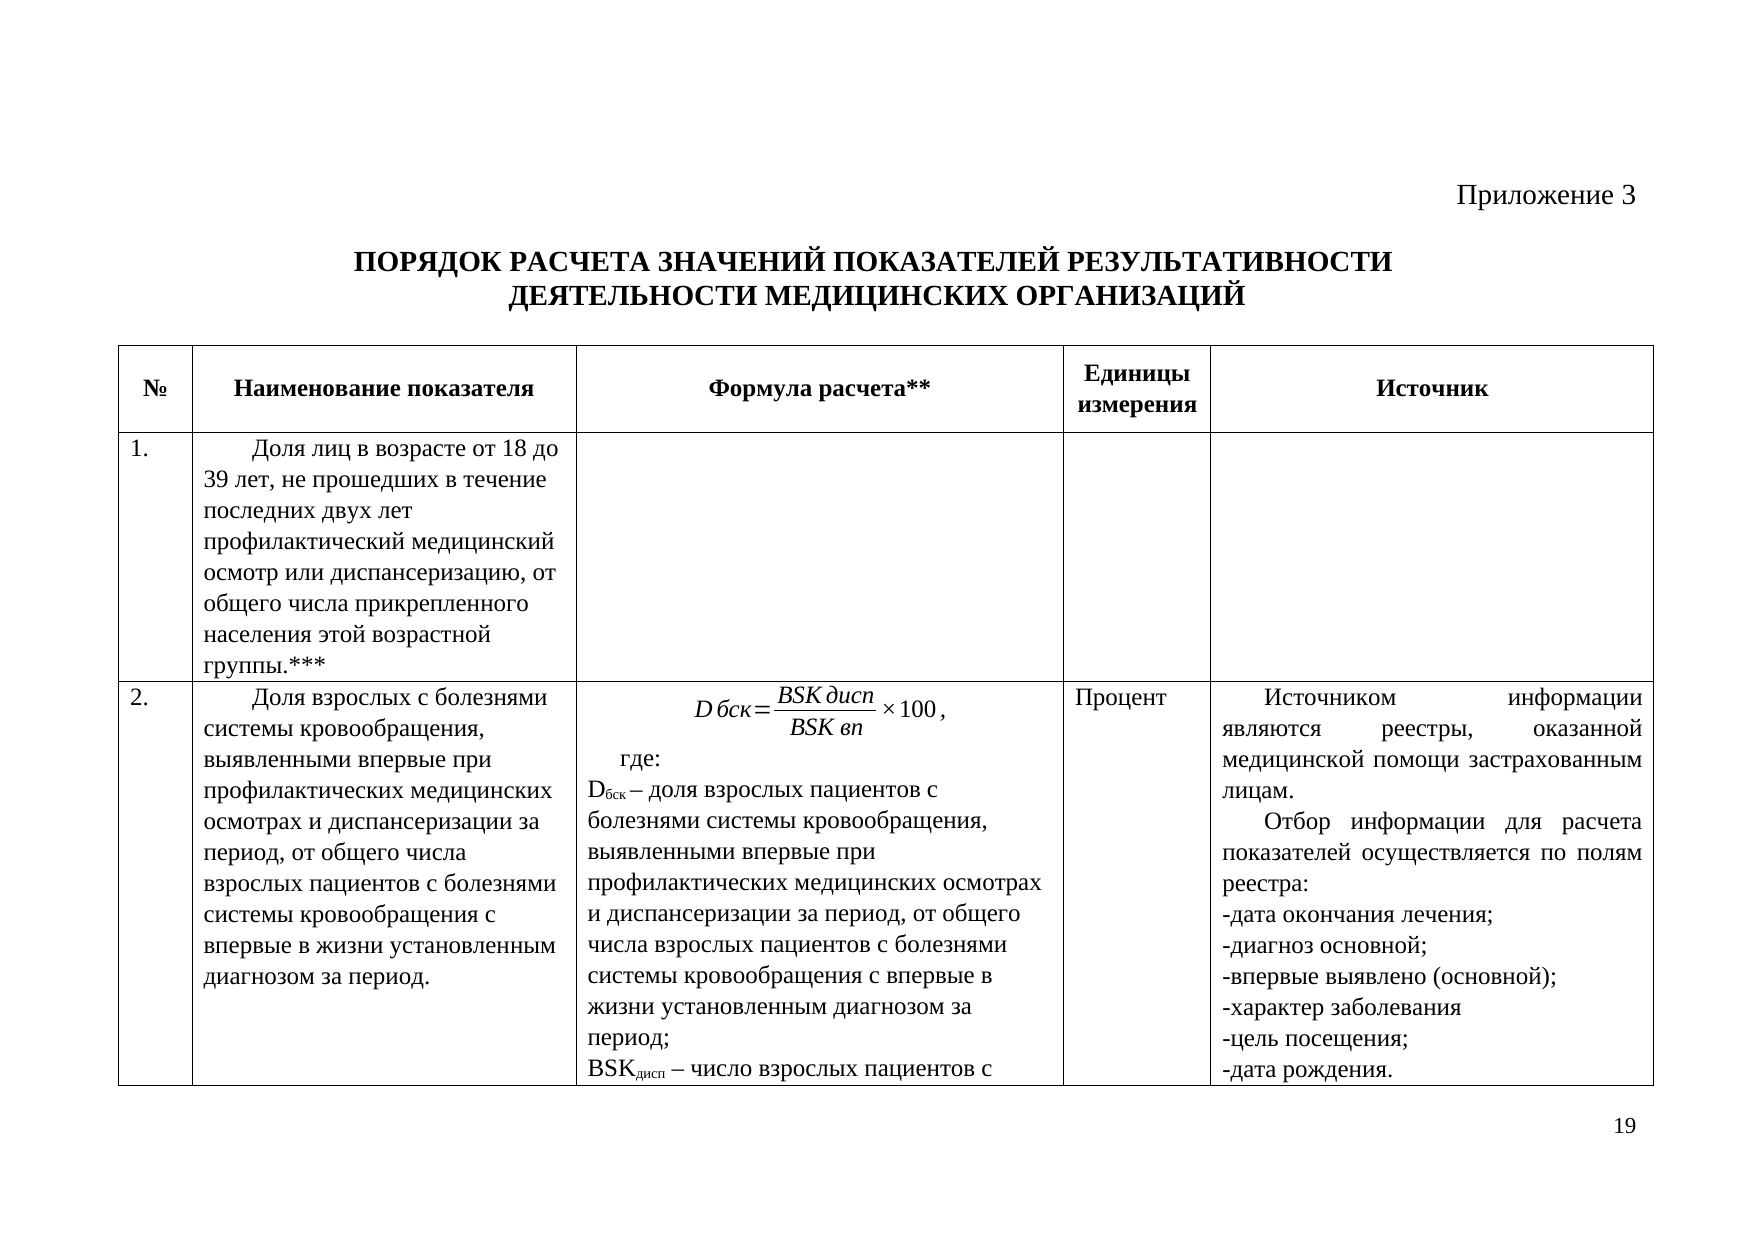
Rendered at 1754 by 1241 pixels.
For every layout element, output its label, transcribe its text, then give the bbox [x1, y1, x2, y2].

table_cell 1. [119, 433, 192, 681]
table_header Источник [1211, 346, 1653, 432]
table_cell [577, 433, 1063, 681]
table_cell 2. [119, 682, 192, 1085]
table_header Формула расчета** [577, 346, 1063, 432]
table_cell [1211, 433, 1653, 681]
table_header № [119, 346, 192, 432]
table_header Наименование показателя [193, 346, 576, 432]
text порядок расчета значений показателей результативности деятельности медицинских организаций [118, 244, 1636, 311]
table_cell Доля лиц в возрасте от 18 до 39 лет, не прошедших в течение последних двух лет профилактический медицинский осмотр или диспансеризацию, от общего числа прикрепленного населения этой возрастной группы.*** [193, 433, 576, 681]
text Приложение 3 [118, 177, 1636, 211]
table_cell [1211, 682, 1653, 1085]
table_cell [1064, 433, 1210, 681]
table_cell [193, 682, 576, 1085]
table_cell Процент [1064, 682, 1210, 1085]
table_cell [577, 682, 1063, 1085]
table_header Единицы измерения [1064, 346, 1210, 432]
